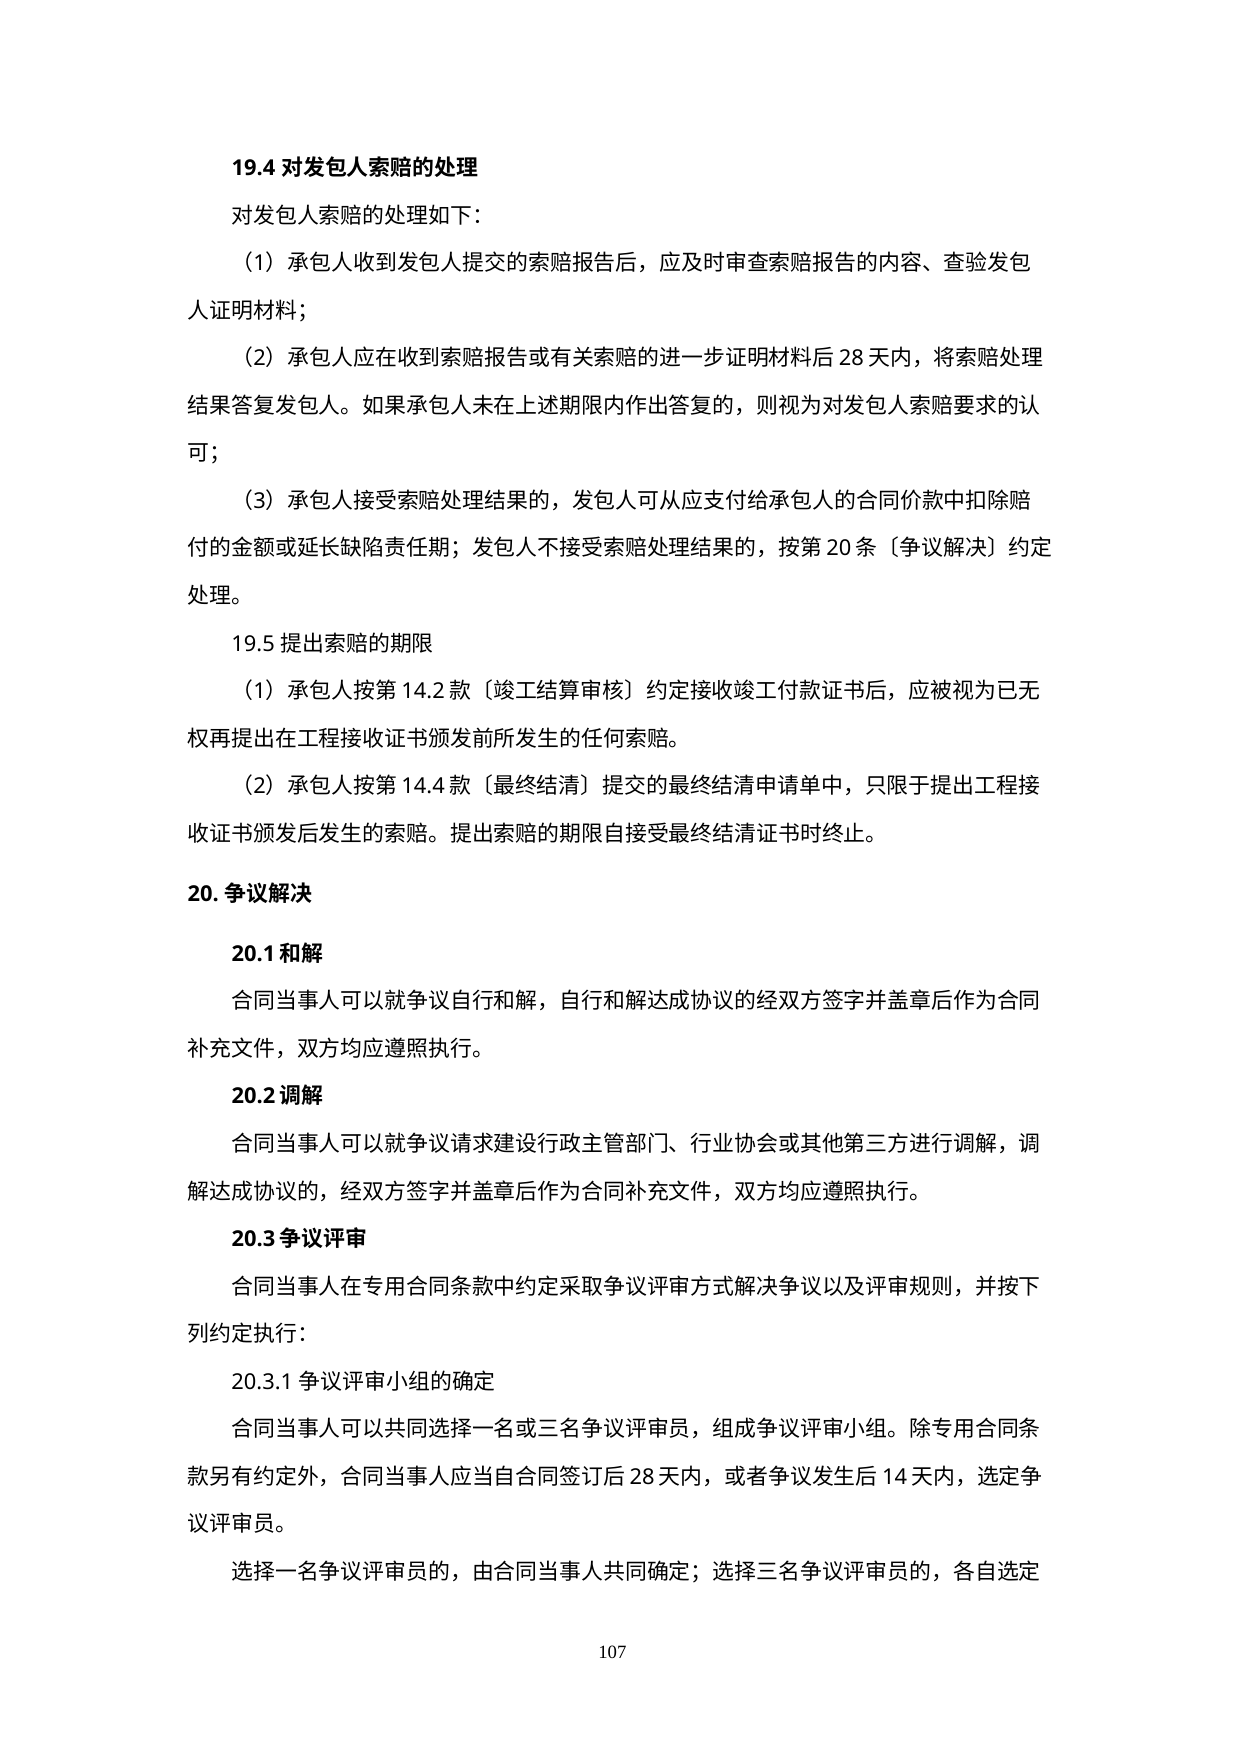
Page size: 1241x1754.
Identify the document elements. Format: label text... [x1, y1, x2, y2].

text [187, 1554, 1053, 1586]
text （3）承包人接受索赔处理结果的，发包人可从应支付给承包人的合同价款中扣除赔付的金额或延长缺陷责任期；发包人不接受索赔处理结果的，按第20条〔争议解决〕约定处理。 [187, 483, 1053, 610]
subtitle 20. 争议解决 [187, 876, 1053, 908]
text 20.3.1 争议评审小组的确定 [187, 1364, 1053, 1396]
subtitle 19.5 提出索赔的期限 [187, 626, 1053, 657]
text （1）承包人按第14.2款〔竣工结算审核〕约定接收竣工付款证书后，应被视为已无权再提出在工程接收证书颁发前所发生的任何索赔。 [187, 673, 1053, 752]
text （1）承包人收到发包人提交的索赔报告后，应及时审查索赔报告的内容、查验发包人证明材料； [187, 245, 1053, 324]
text 合同当事人在专用合同条款中约定采取争议评审方式解决争议以及评审规则，并按下列约定执行： [187, 1269, 1053, 1348]
subtitle 20.1和解 [187, 936, 1053, 968]
subtitle 20.3争议评审 [187, 1221, 1053, 1253]
text 合同当事人可以共同选择一名或三名争议评审员，组成争议评审小组。除专用合同条款另有约定外，合同当事人应当自合同签订后28天内，或者争议发生后14天内，选定争议评审员。 [187, 1411, 1053, 1538]
subtitle 20.2调解 [187, 1078, 1053, 1110]
text （2）承包人应在收到索赔报告或有关索赔的进一步证明材料后28天内，将索赔处理结果答复发包人。如果承包人未在上述期限内作出答复的，则视为对发包人索赔要求的认可； [187, 340, 1053, 467]
text （2）承包人按第14.4款〔最终结清〕提交的最终结清申请单中，只限于提出工程接收证书颁发后发生的索赔。提出索赔的期限自接受最终结清证书时终止。 [187, 768, 1053, 847]
text 合同当事人可以就争议请求建设行政主管部门、行业协会或其他第三方进行调解，调解达成协议的，经双方签字并盖章后作为合同补充文件，双方均应遵照执行。 [187, 1126, 1053, 1205]
text 合同当事人可以就争议自行和解，自行和解达成协议的经双方签字并盖章后作为合同补充文件，双方均应遵照执行。 [187, 983, 1053, 1063]
text 对发包人索赔的处理如下： [187, 198, 1053, 229]
subtitle 19.4 对发包人索赔的处理 [187, 150, 1053, 182]
